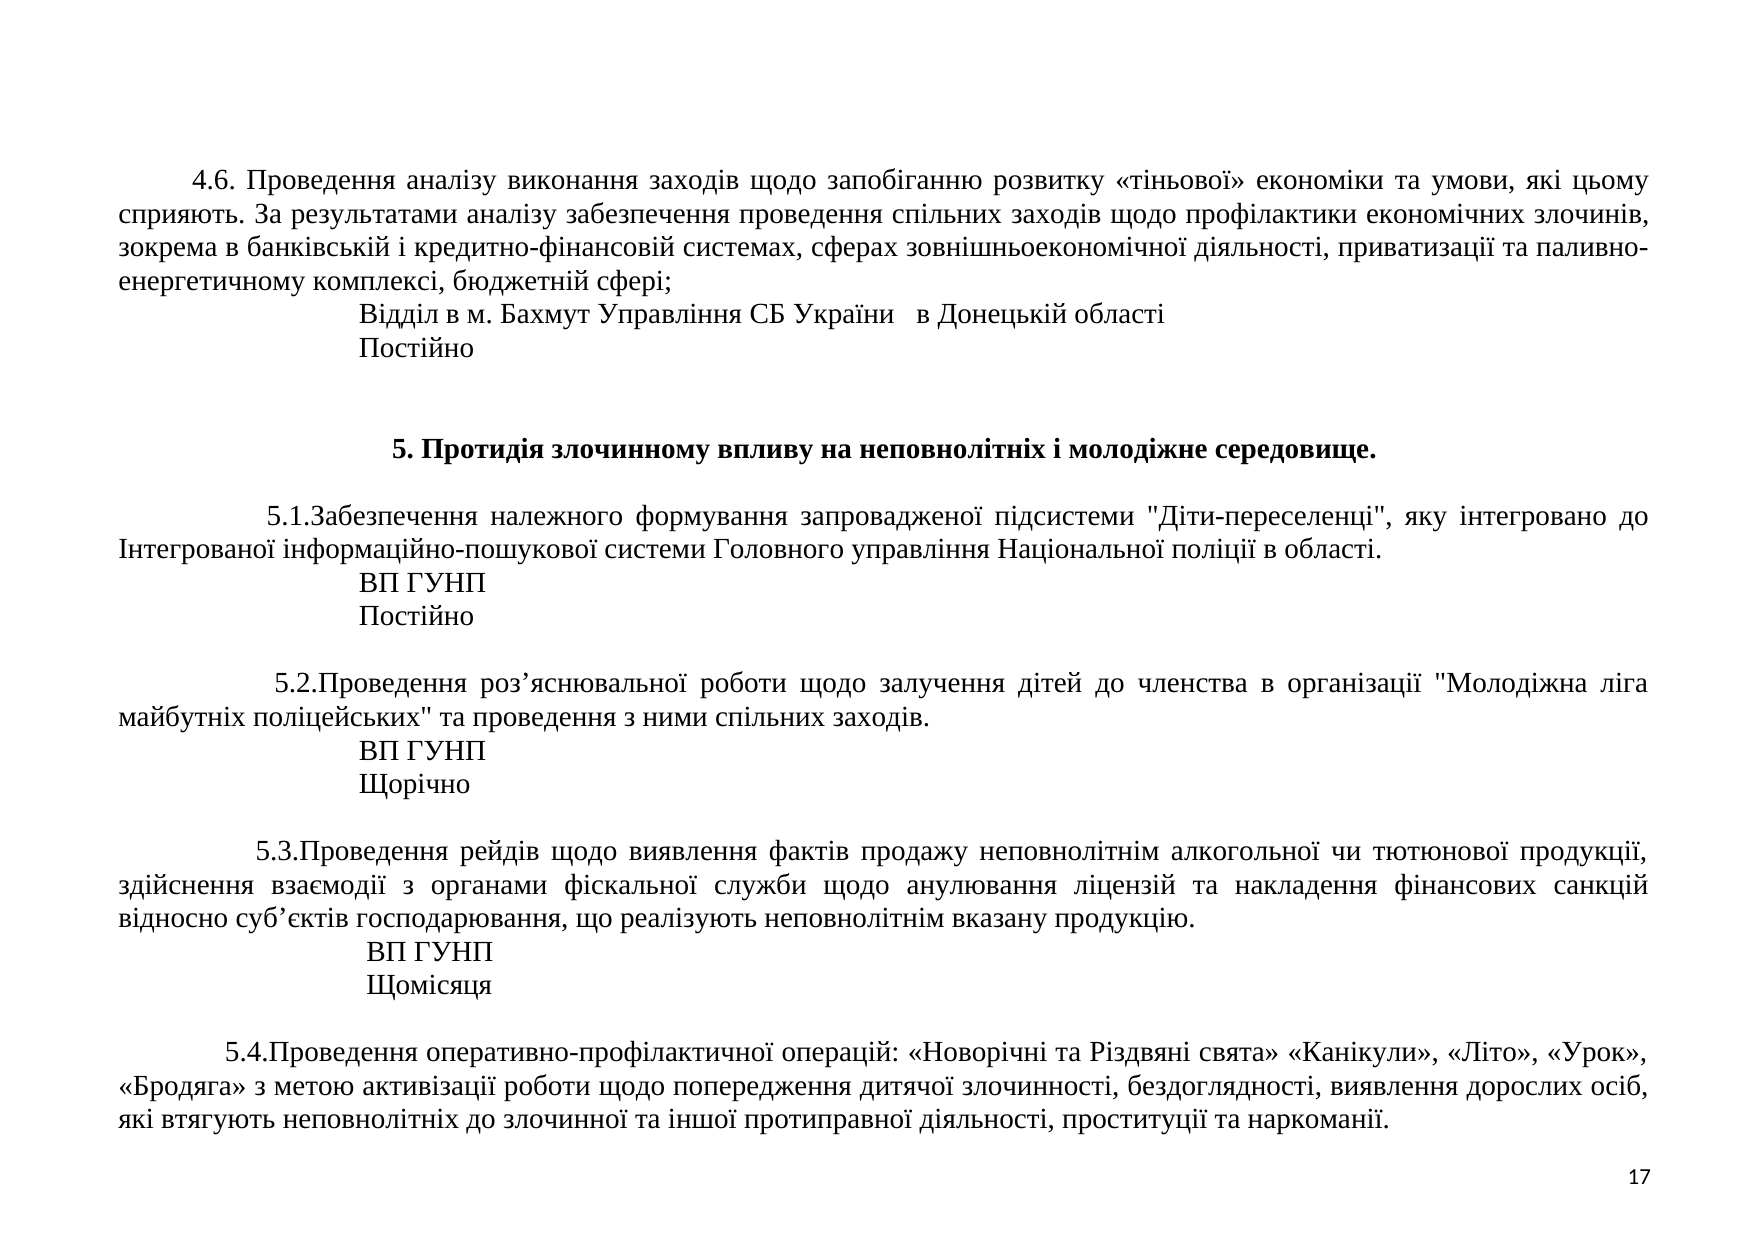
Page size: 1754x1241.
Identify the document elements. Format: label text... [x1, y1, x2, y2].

text ВП ГУНП [118, 733, 1651, 766]
text ВП ГУНП [118, 934, 1651, 967]
text 4.6. Проведення аналізу виконання заходів щодо запобіганню розвитку «тіньової» економіки та умови, які цьому сприяють. За результатами аналізу забезпечення проведення спільних заходів щодо профілактики економічних злочинів, зокрема в банківській і кредитно-фінансовій системах, сферах зовнішньоекономічної діяльності, приватизації та паливно-енергетичному комплексі, бюджетній сфері; [118, 162, 1651, 297]
text ВП ГУНП [118, 565, 1651, 598]
text Щорічно [118, 766, 1651, 800]
text Постійно [118, 330, 1651, 364]
text 5.3.Проведення рейдів щодо виявлення фактів продажу неповнолітнім алкогольної чи тютюнової продукції, здійснення взаємодії з органами фіскальної служби щодо анулювання ліцензій та накладення фінансових санкцій відносно суб’єктів господарювання, що реалізують неповнолітнім вказану продукцію. [118, 833, 1651, 934]
text Відділ в м. Бахмут Управління СБ України в Донецькій області [118, 297, 1651, 330]
text Постійно [118, 598, 1651, 632]
text 5. Протидія злочинному впливу на неповнолітніх і молодіжне середовище. [118, 431, 1651, 464]
text 5.4.Проведення оперативно-профілактичної операцій: «Новорічні та Різдвяні свята» «Канікули», «Літо», «Урок», «Бродяга» з метою активізації роботи щодо попередження дитячої злочинності, бездоглядності, виявлення дорослих осіб, які втягують неповнолітніх до злочинної та іншої протиправної діяльності, проституції та наркоманії. [118, 1034, 1651, 1135]
text Щомісяця [118, 967, 1651, 1001]
text 5.2.Проведення роз’яснювальної роботи щодо залучення дітей до членства в організації "Молодіжна ліга майбутніх поліцейських" та проведення з ними спільних заходів. [118, 666, 1651, 733]
text 5.1.Забезпечення належного формування запровадженої підсистеми "Діти-переселенці", яку інтегровано до Інтегрованої інформаційно-пошукової системи Головного управління Національної поліції в області. [118, 498, 1651, 565]
